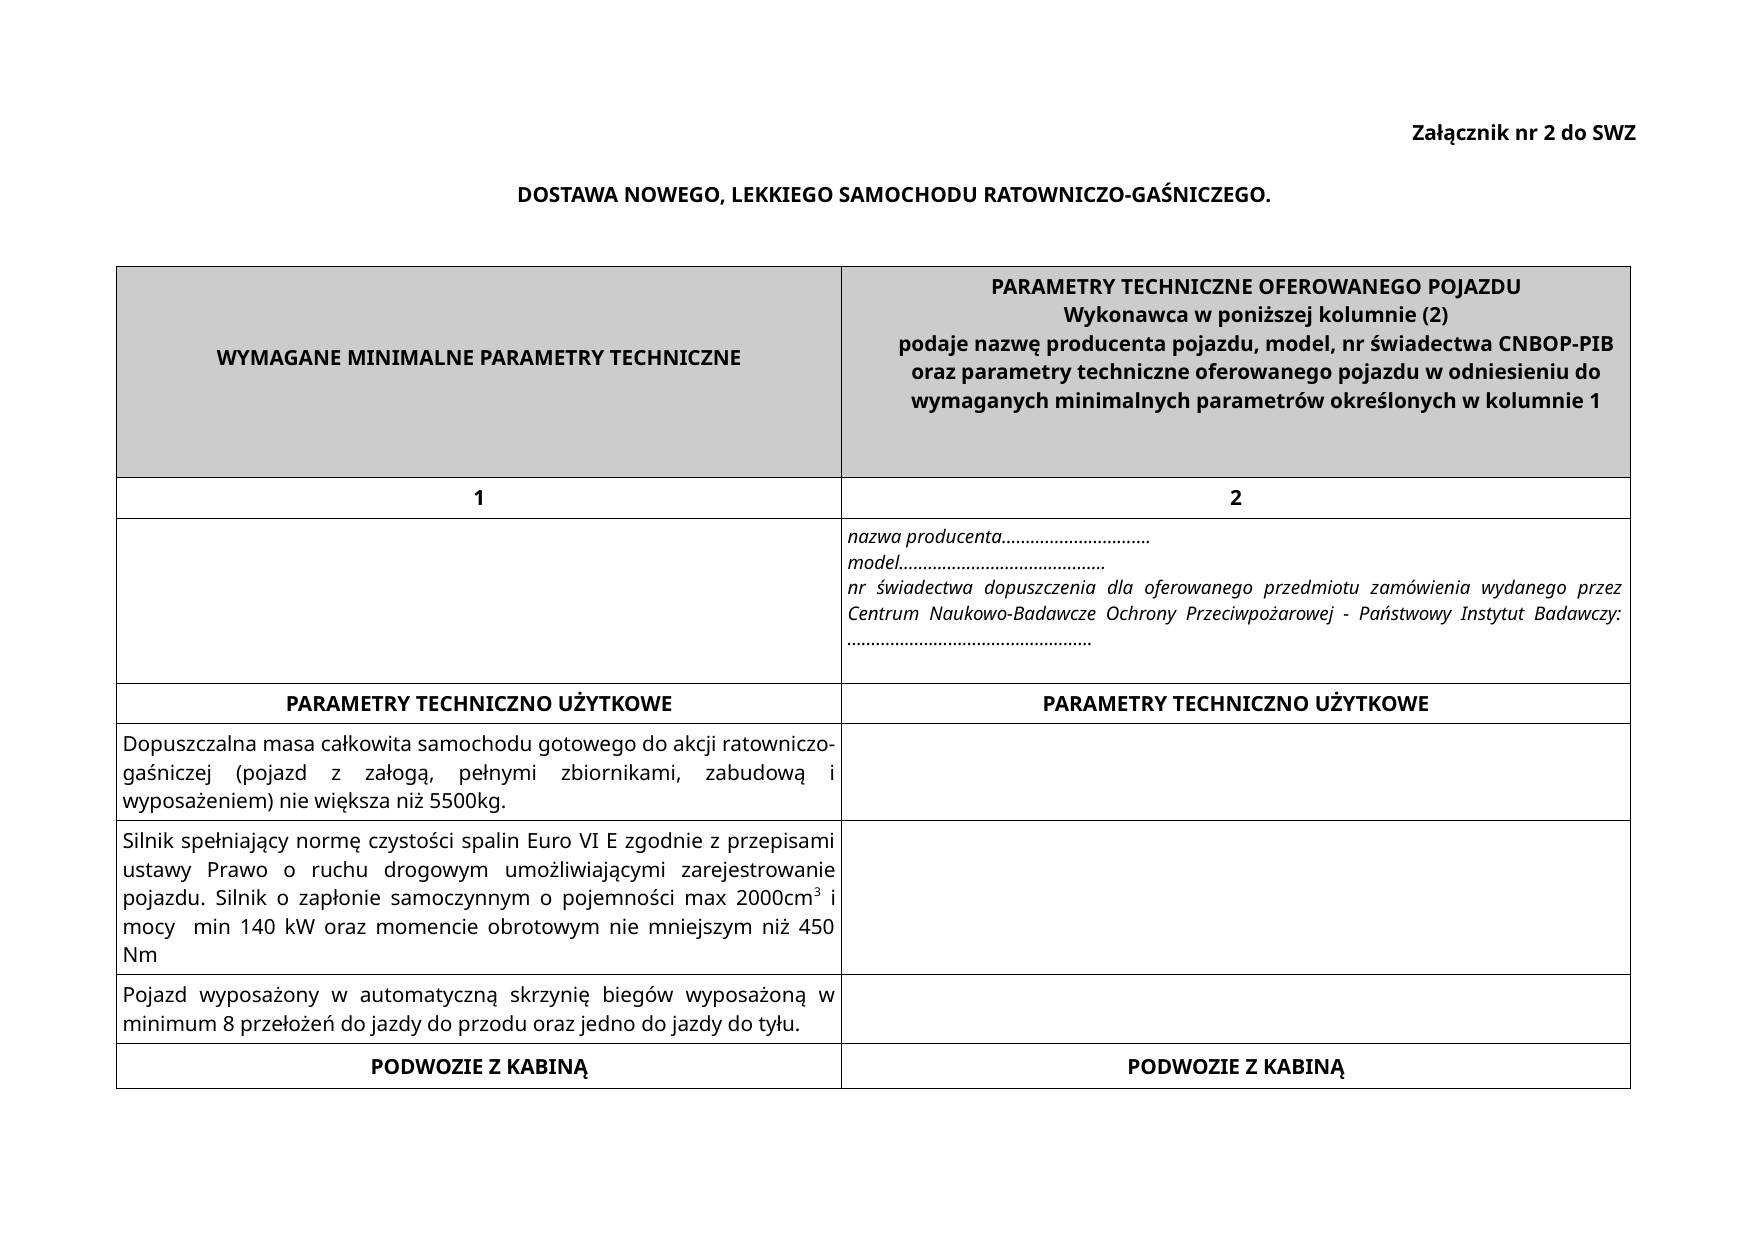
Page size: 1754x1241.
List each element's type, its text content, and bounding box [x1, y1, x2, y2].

text DOSTAWA NOWEGO, LEKKIEGO SAMOCHODU RATOWNICZO-GAŚNICZEGO. [152, 181, 1636, 209]
table_cell 2 [842, 478, 1630, 517]
text Załącznik nr 2 do SWZ [152, 118, 1636, 147]
table_cell Pojazd wyposażony w automatyczną skrzynię biegów wyposażoną w minimum 8 przełożeń do jazdy do przodu oraz jedno do jazdy do tyłu. [117, 975, 841, 1043]
table_header WYMAGANE MINIMALNE PARAMETRY TECHNICZNE [117, 267, 841, 477]
table_cell PARAMETRY TECHNICZNO UŻYTKOWE [117, 684, 841, 723]
table_cell Dopuszczalna masa całkowita samochodu gotowego do akcji ratowniczo-gaśniczej (pojazd z załogą, pełnymi zbiornikami, zabudową i wyposażeniem) nie większa niż 5500kg. [117, 724, 841, 820]
table_cell [842, 821, 1630, 974]
table_cell [842, 975, 1630, 1043]
table_header PARAMETRY TECHNICZNE OFEROWANEGO POJAZDU Wykonawca w poniższej kolumnie (2) podaje nazwę producenta pojazdu, model, nr świadectwa CNBOP-PIB oraz parametry techniczne oferowanego pojazdu w odniesieniu do wymaganych minimalnych parametrów określonych w kolumnie 1 [842, 267, 1630, 477]
table_cell nazwa producenta…………………………. model……………………………………. nr świadectwa dopuszczenia dla oferowanego przedmiotu zamówienia wydanego przez Centrum Naukowo-Badawcze Ochrony Przeciwpożarowej - Państwowy Instytut Badawczy: …………………………………………… [842, 519, 1630, 682]
table_cell 1 [117, 478, 841, 517]
table_cell [842, 724, 1630, 820]
table_cell PODWOZIE Z KABINĄ [117, 1044, 841, 1088]
table_cell PODWOZIE Z KABINĄ [842, 1044, 1630, 1088]
table_cell [117, 519, 841, 682]
table_cell PARAMETRY TECHNICZNO UŻYTKOWE [842, 684, 1630, 723]
table_cell Silnik spełniający normę czystości spalin Euro VI E zgodnie z przepisami ustawy Prawo o ruchu drogowym umożliwiającymi zarejestrowanie pojazdu. Silnik o zapłonie samoczynnym o pojemności max 2000cm3 i mocy min 140 kW oraz momencie obrotowym nie mniejszym niż 450 Nm [117, 821, 841, 974]
